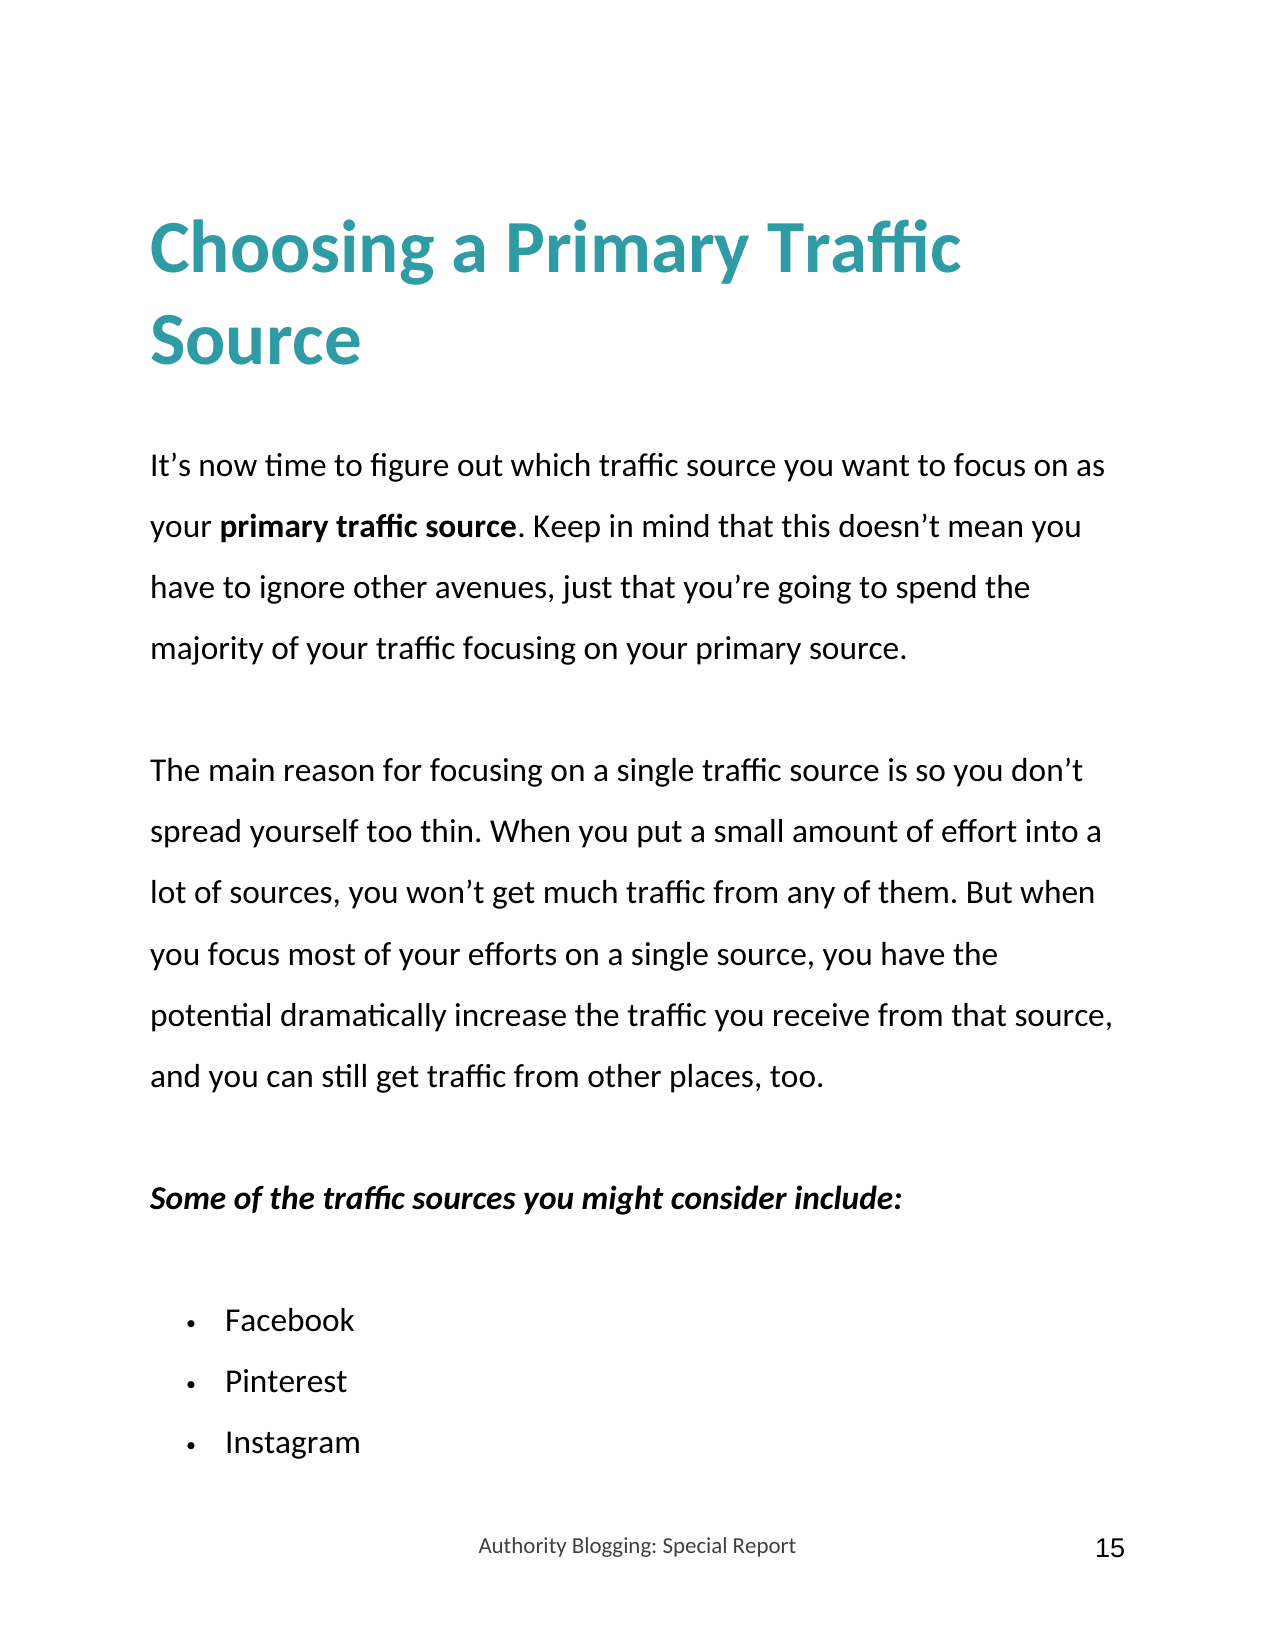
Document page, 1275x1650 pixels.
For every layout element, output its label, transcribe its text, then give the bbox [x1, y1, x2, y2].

text Some of the traffic sources you might consider include: [150, 1177, 1125, 1217]
text The main reason for focusing on a single traffic source is so you don’t spread yourself too thin. When you put a small amount of effort into a lot of sources, you won’t get much traffic from any of them. But when you focus most of your efforts on a single source, you have the potential dramatically increase the traffic you receive from that source, and you can still get traffic from other places, too. [150, 749, 1125, 1095]
list Facebook [187, 1299, 1125, 1339]
subtitle Choosing a Primary Traffic Source [362, 200, 1125, 383]
list Pinterest [187, 1360, 1125, 1401]
list Instagram [187, 1421, 1125, 1462]
text It’s now time to figure out which traffic source you want to focus on as your primary traffic source. Keep in mind that this doesn’t mean you have to ignore other avenues, just that you’re going to spend the majority of your traffic focusing on your primary source. [150, 444, 1125, 668]
